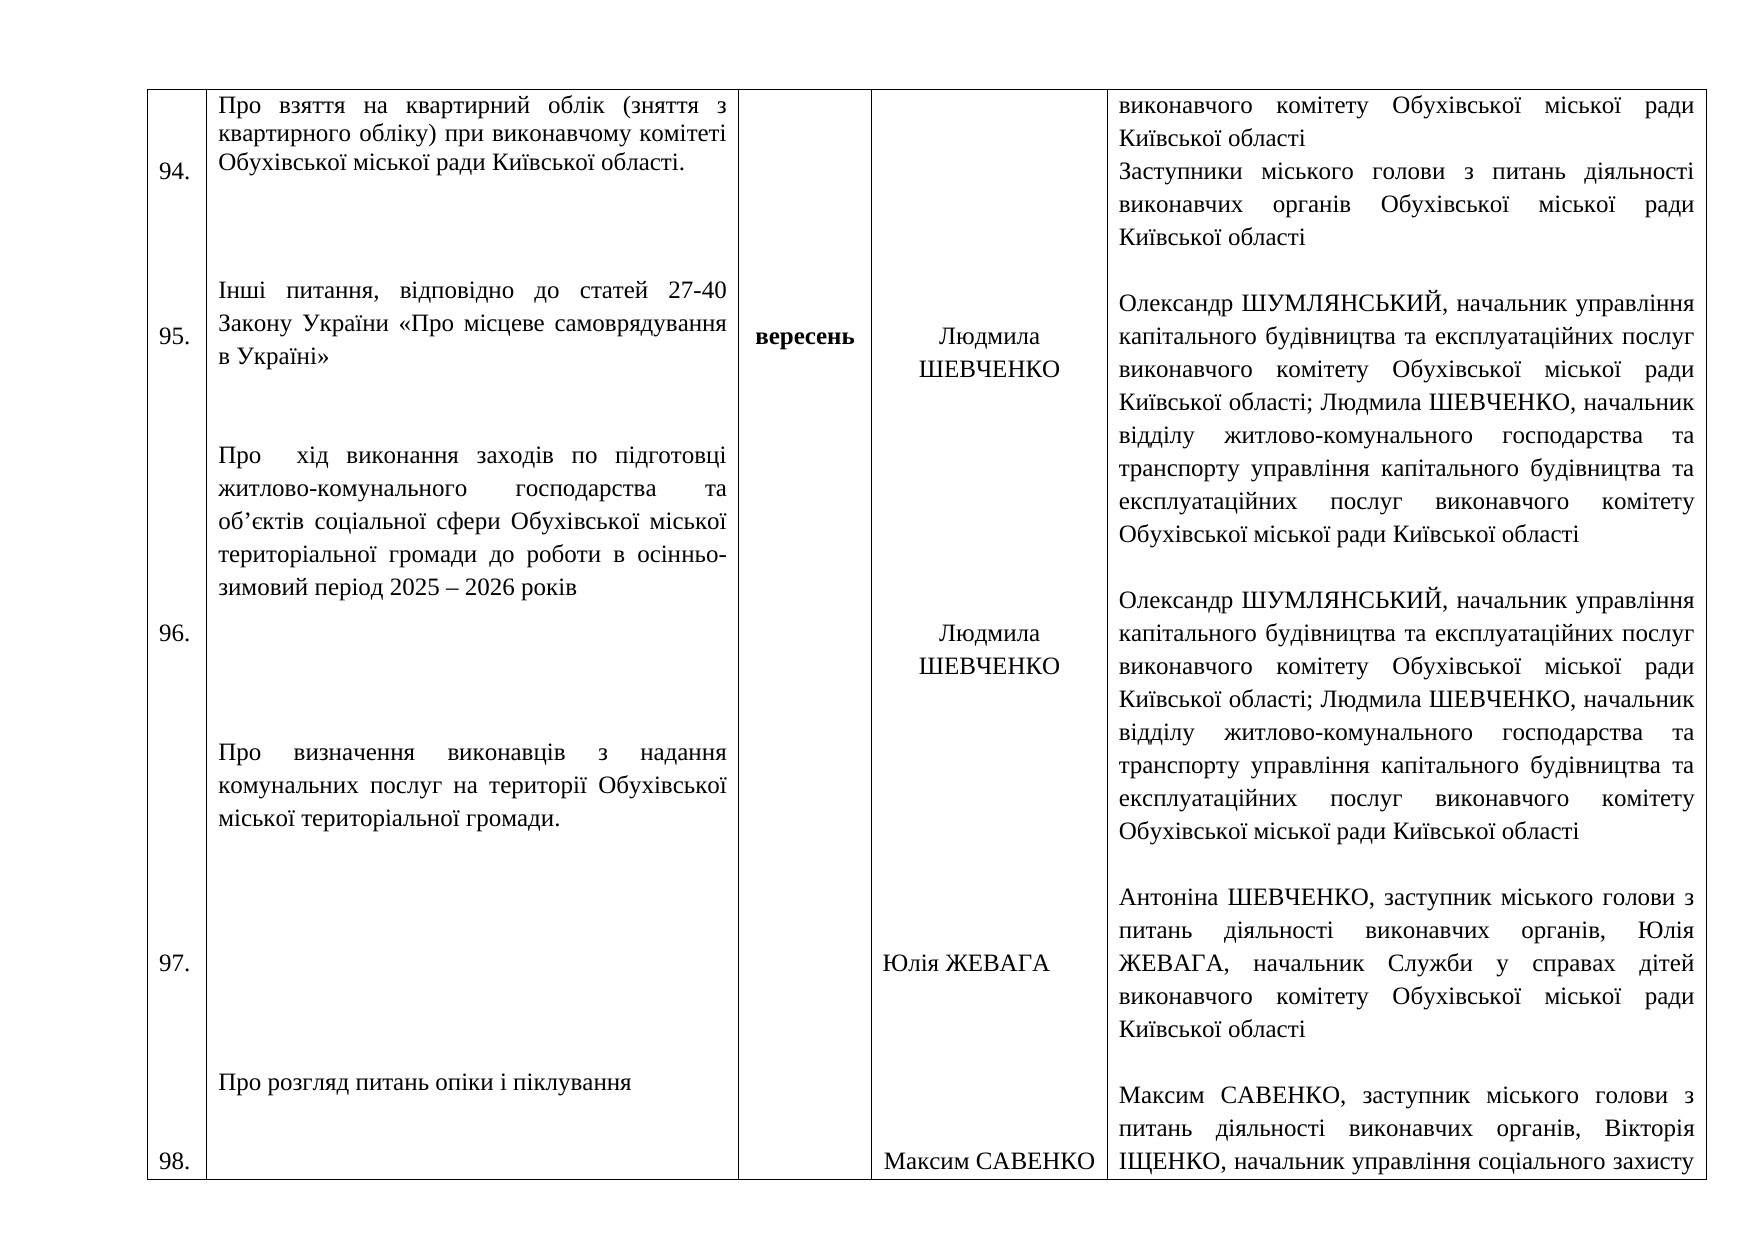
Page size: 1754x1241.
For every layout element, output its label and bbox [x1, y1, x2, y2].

table_cell [739, 90, 871, 1179]
table_cell [872, 90, 1107, 1179]
table_cell [1108, 90, 1706, 1179]
table_cell [148, 90, 206, 1179]
table_cell [207, 90, 738, 1179]
